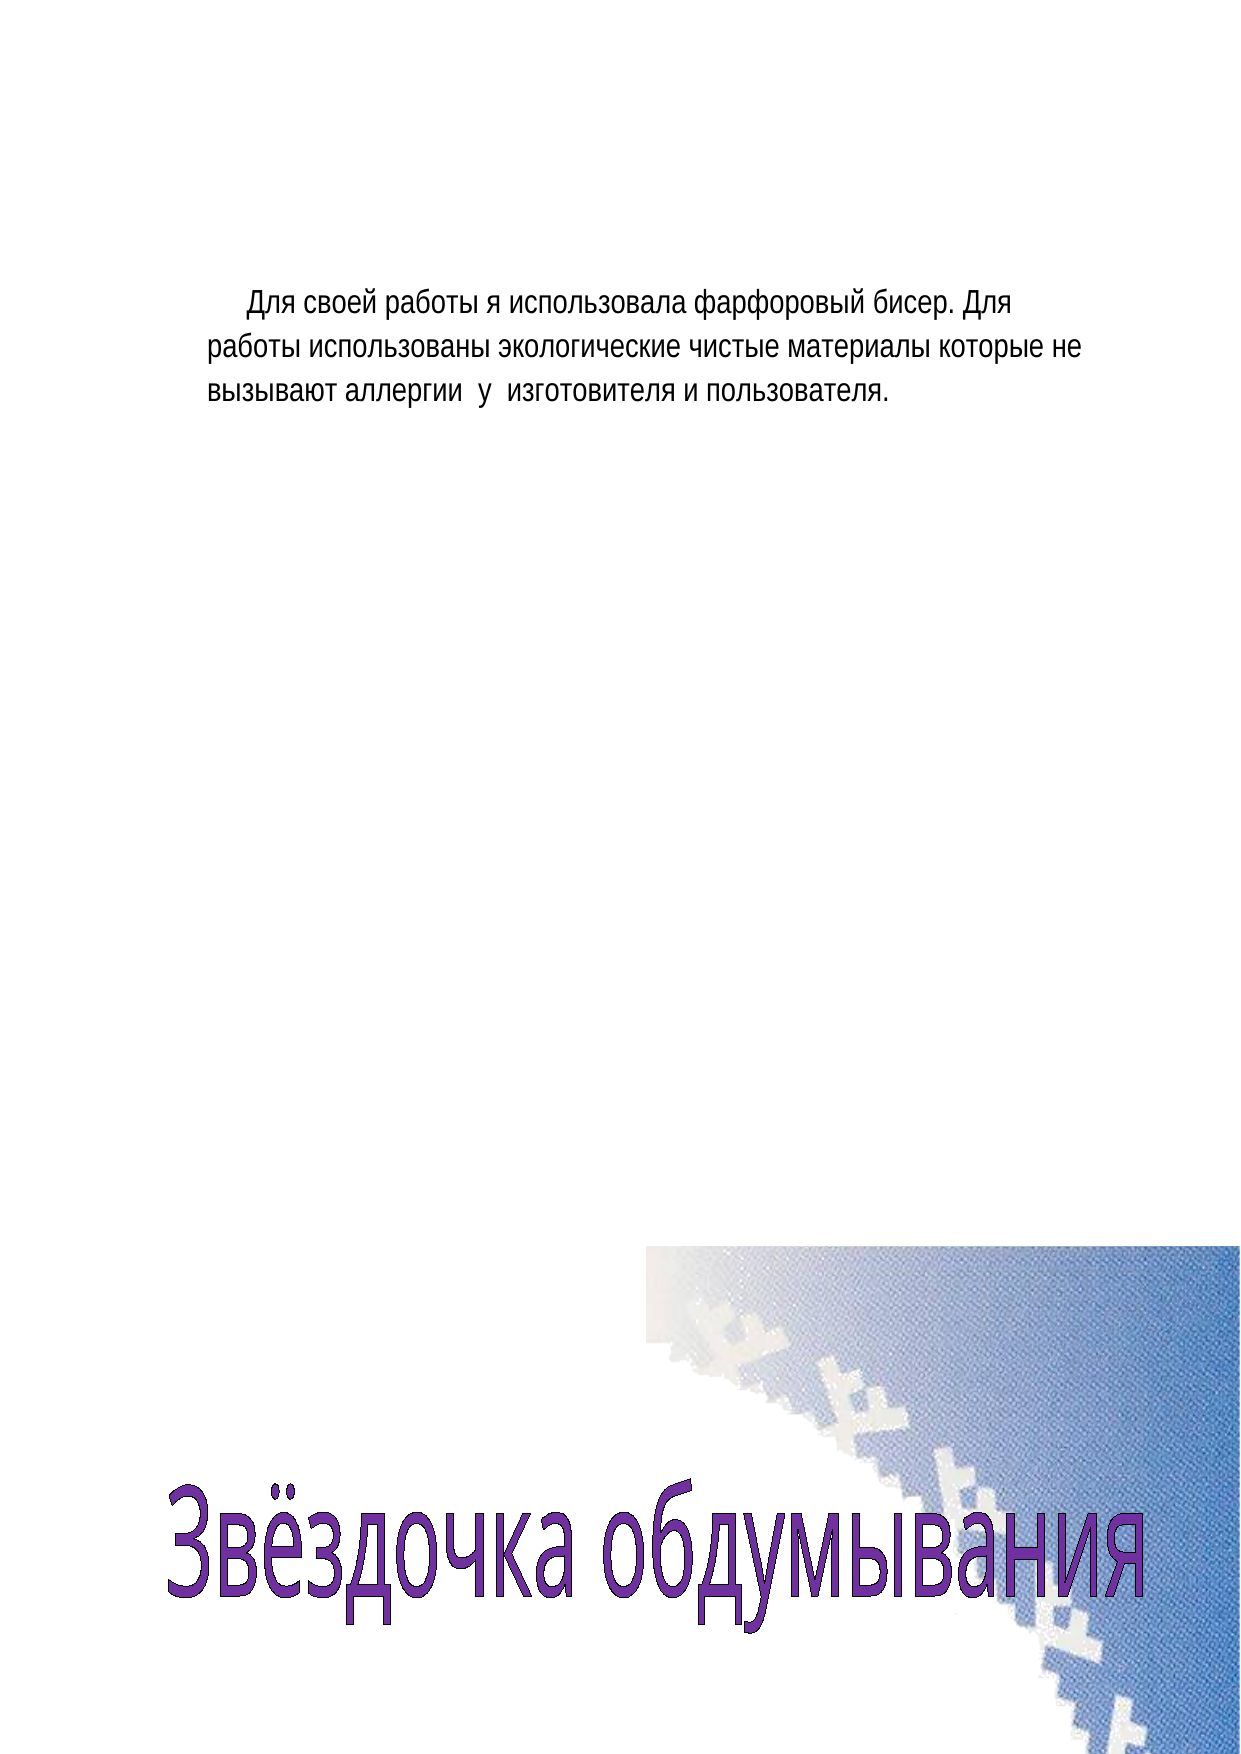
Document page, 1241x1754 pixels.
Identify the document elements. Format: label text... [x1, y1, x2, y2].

picture [646, 1246, 1240, 1754]
text Для своей работы я использовала фарфоровый бисер. Для работы использованы экологические чистые материалы которые не вызывают аллергии у изготовителя и пользователя. [207, 282, 1107, 408]
